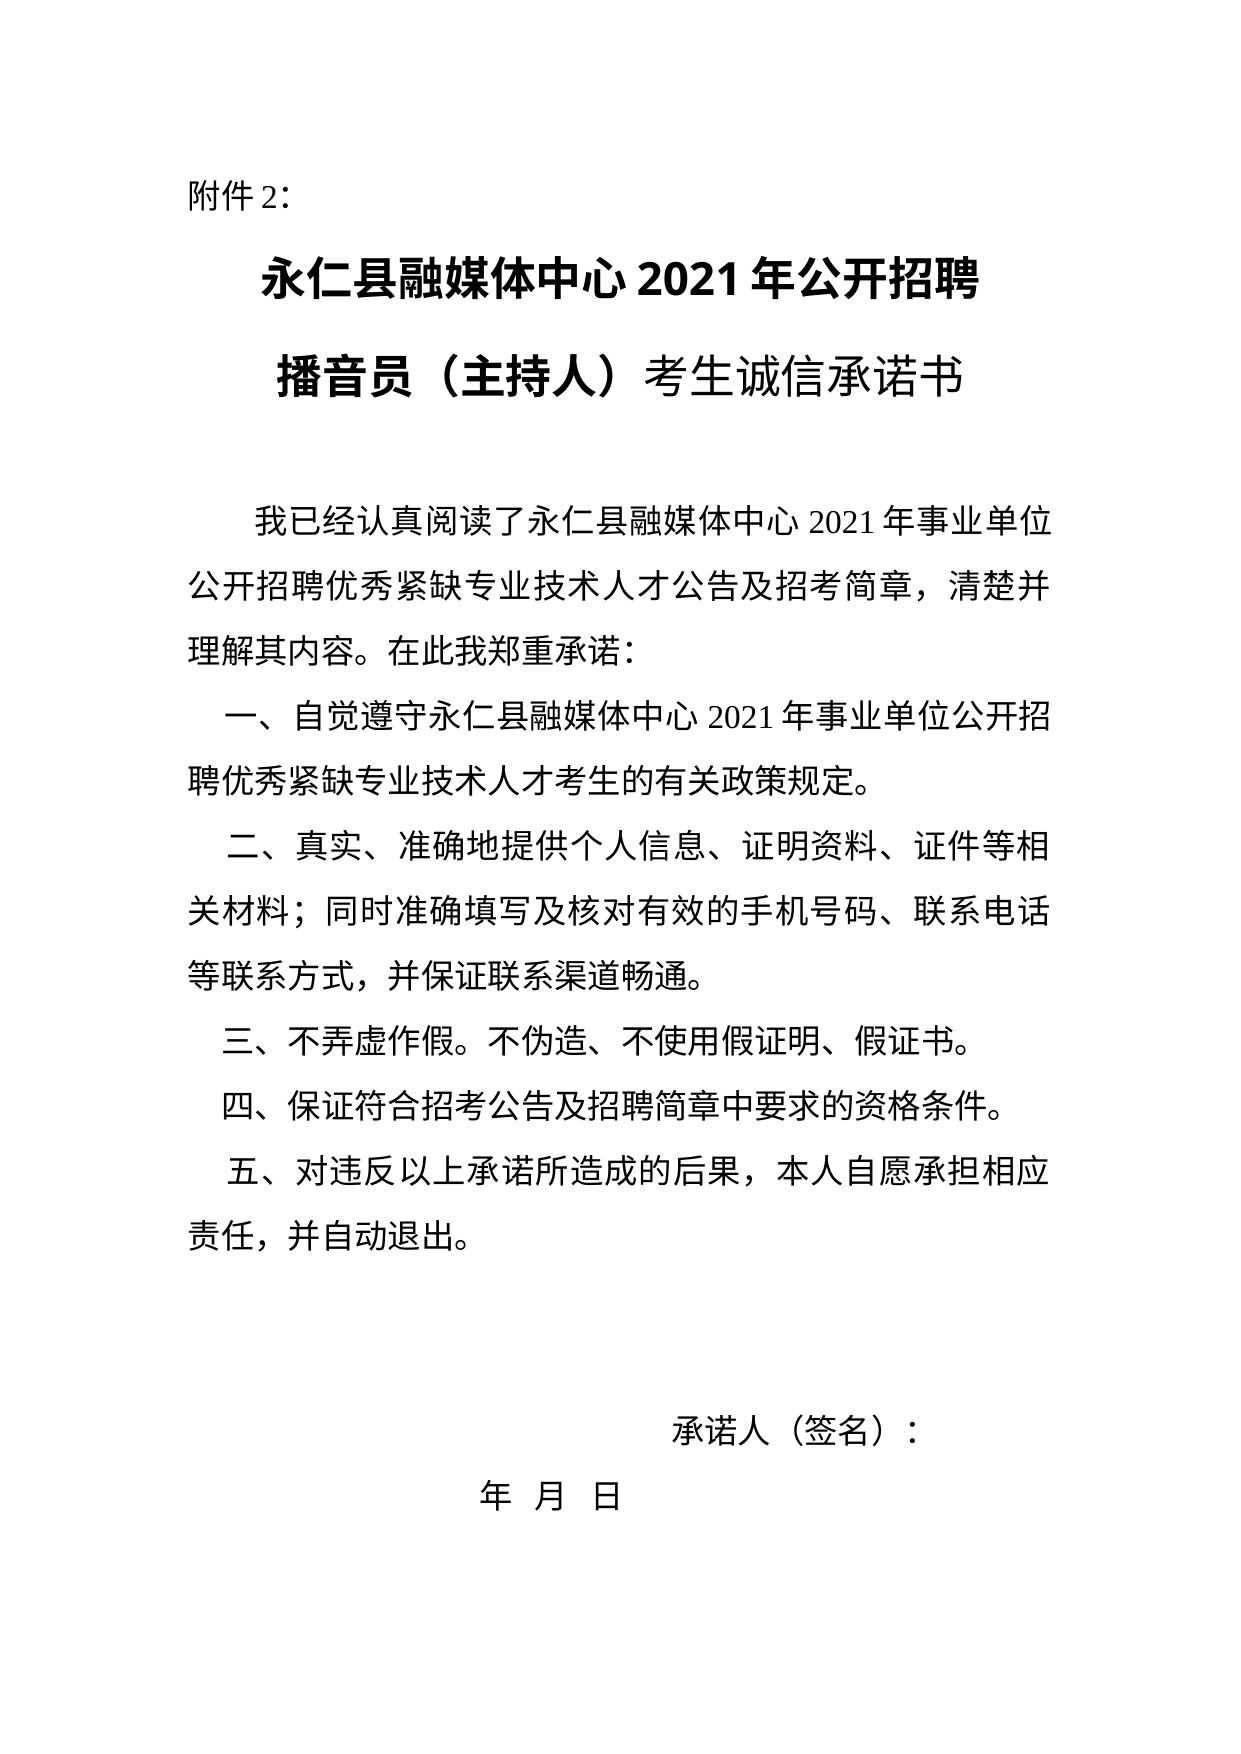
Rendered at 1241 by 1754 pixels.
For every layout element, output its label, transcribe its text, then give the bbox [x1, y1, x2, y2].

text 一、自觉遵守永仁县融媒体中心2021年事业单位公开招聘优秀紧缺专业技术人才考生的有关政策规定。 [187, 682, 1053, 812]
text 永仁县融媒体中心2021年公开招聘 [187, 227, 1053, 324]
text 五、对违反以上承诺所造成的后果，本人自愿承担相应责任，并自动退出。 [187, 1137, 1053, 1267]
text 四、保证符合招考公告及招聘简章中要求的资格条件。 [187, 1072, 1053, 1137]
text 播音员（主持人）考生诚信承诺书 [187, 324, 1053, 422]
text 承诺人（签名）： [187, 1397, 986, 1462]
text 二、真实、准确地提供个人信息、证明资料、证件等相关材料；同时准确填写及核对有效的手机号码、联系电话等联系方式，并保证联系渠道畅通。 [187, 812, 1053, 1007]
text 年 月 日 [187, 1462, 1053, 1527]
text 附件2： [187, 162, 1053, 227]
text 三、不弄虚作假。不伪造、不使用假证明、假证书。 [187, 1007, 1053, 1072]
text 我已经认真阅读了永仁县融媒体中心2021年事业单位公开招聘优秀紧缺专业技术人才公告及招考简章，清楚并理解其内容。在此我郑重承诺： [187, 487, 1053, 682]
